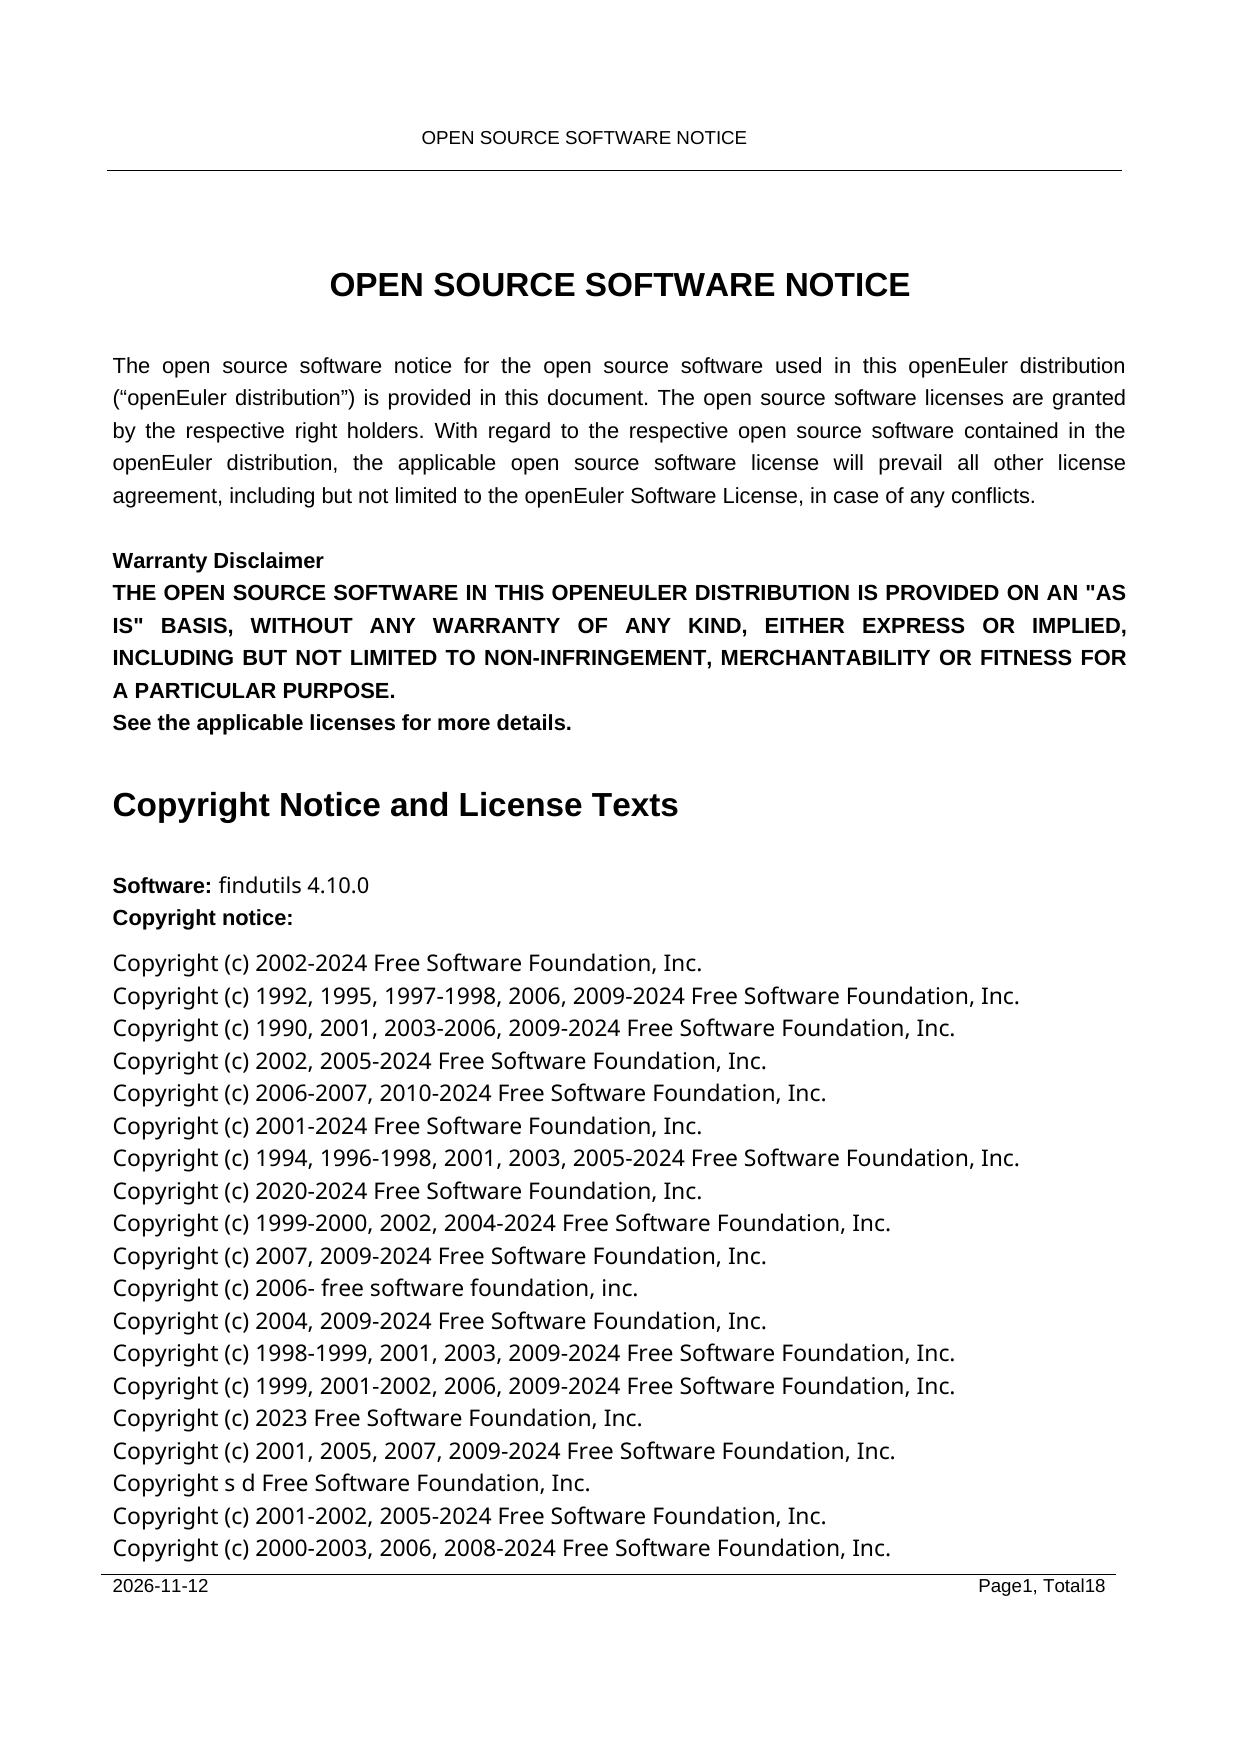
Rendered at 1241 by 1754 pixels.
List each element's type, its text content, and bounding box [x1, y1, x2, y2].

title Software: findutils 4.10.0 [112, 869, 1128, 901]
text The open source software notice for the open source software used in this openEuler distribution (“openEuler distribution”) is provided in this document. The open source software licenses are granted by the respective right holders. With regard to the respective open source software contained in the openEuler distribution, the applicable open source software license will prevail all other license agreement, including but not limited to the openEuler Software License, in case of any conflicts. [112, 349, 1128, 511]
text Warranty Disclaimer [112, 544, 1128, 576]
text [112, 947, 1128, 1564]
text THE OPEN SOURCE SOFTWARE IN THIS OPENEULER DISTRIBUTION IS PROVIDED ON AN "AS IS" BASIS, WITHOUT ANY WARRANTY OF ANY KIND, EITHER EXPRESS OR IMPLIED, INCLUDING BUT NOT LIMITED TO NON-INFRINGEMENT, MERCHANTABILITY OR FITNESS FOR A PARTICULAR PURPOSE. See the applicable licenses for more details. [112, 576, 1128, 739]
text Copyright notice: [112, 901, 1128, 934]
text Copyright Notice and License Texts [112, 771, 1128, 836]
text OPEN SOURCE SOFTWARE NOTICE [112, 251, 1128, 316]
